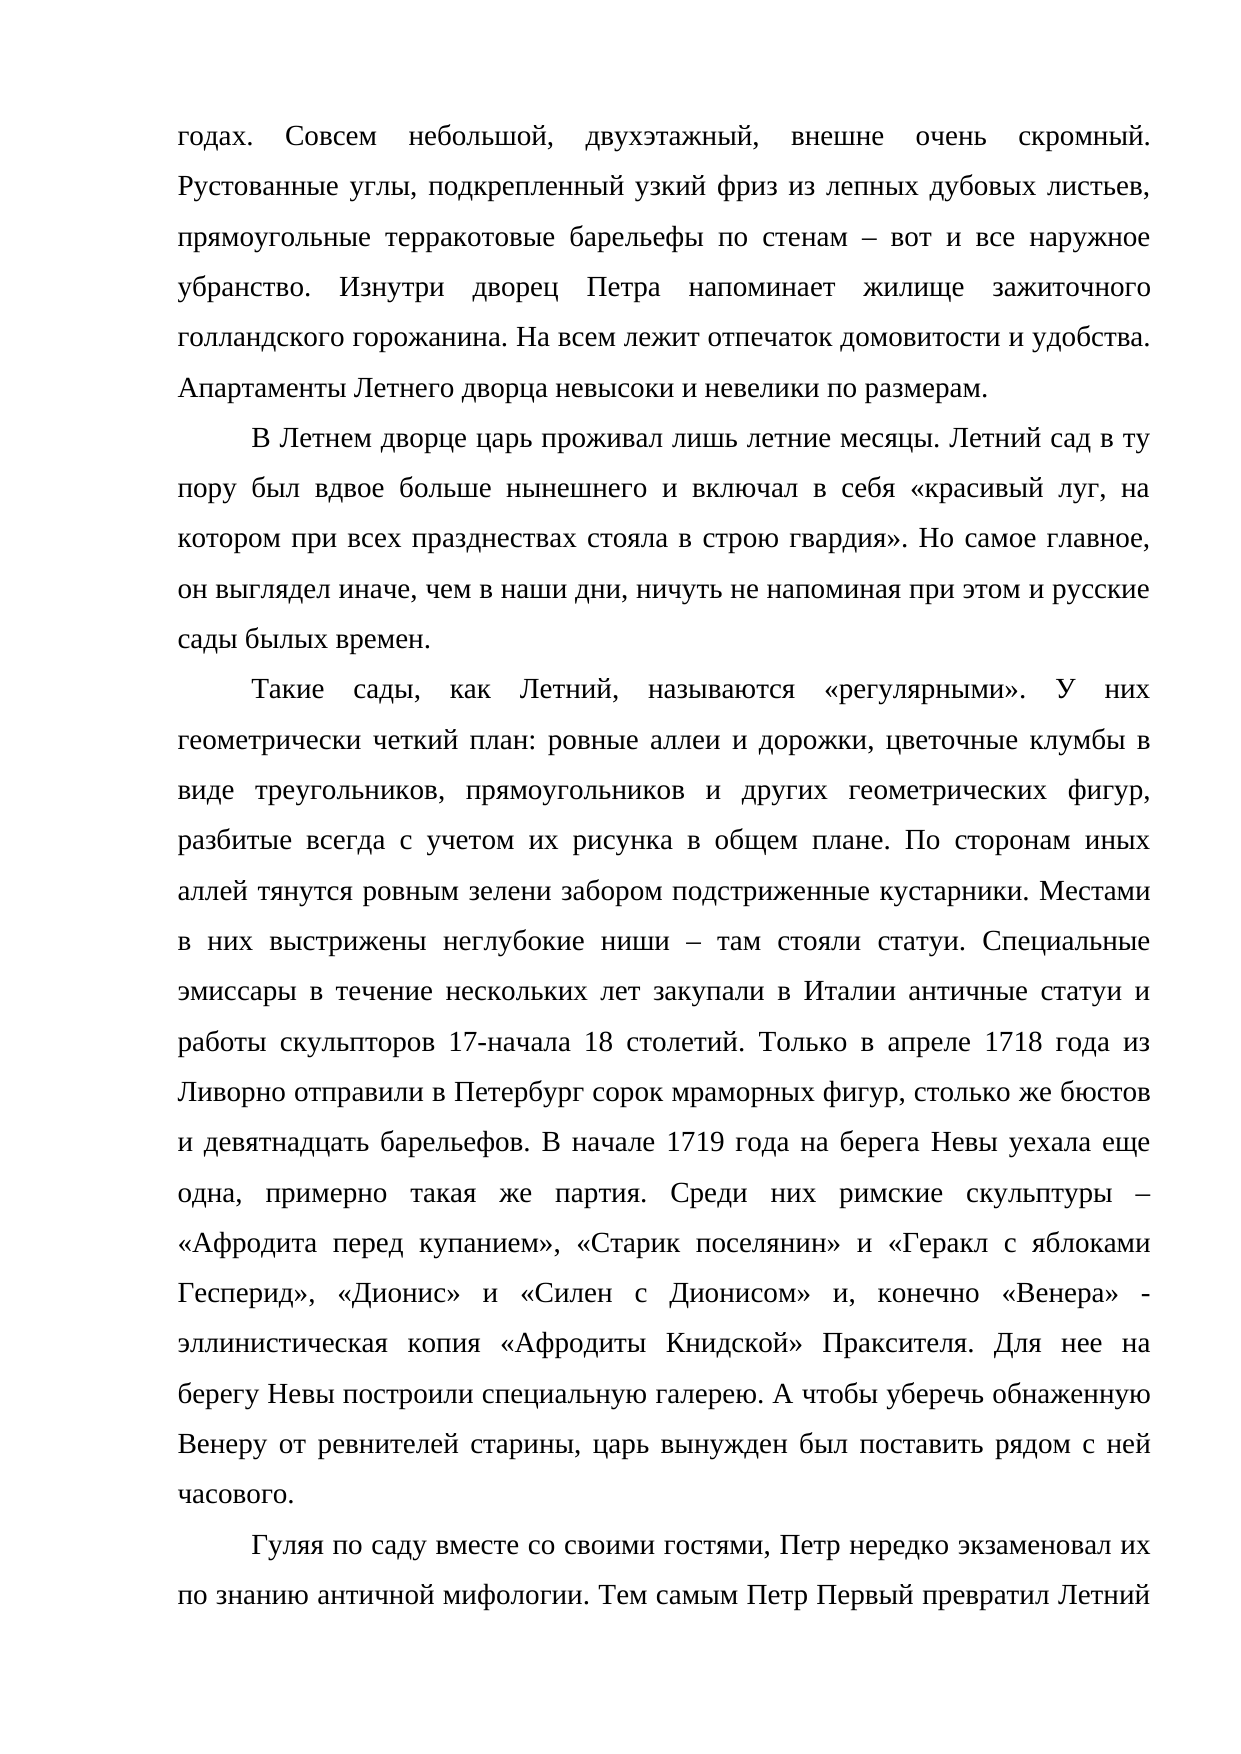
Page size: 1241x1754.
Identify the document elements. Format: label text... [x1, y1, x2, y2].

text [177, 118, 1152, 403]
text Такие сады, как Летний, называются «регулярными». У них геометрически четкий план: ровные аллеи и дорожки, цветочные клумбы в виде треугольников, прямоугольников и других геометрических фигур, разбитые всегда с учетом их рисунка в общем плане. По сторонам иных аллей тянутся ровным зелени забором подстриженные кустарники. Местами в них выстрижены неглубокие ниши – там стояли статуи. Специальные эмиссары в течение нескольких лет закупали в Италии античные статуи и работы скульпторов 17-начала 18 столетий. Только в апреле 1718 года из Ливорно отправили в Петербург сорок мраморных фигур, столько же бюстов и девятнадцать барельефов. В начале 1719 года на берега Невы уехала еще одна, примерно такая же партия. Среди них римские скульптуры – «Афродита перед купанием», «Старик поселянин» и «Геракл с яблоками Гесперид», «Дионис» и «Силен с Дионисом» и, конечно «Венера» - эллинистическая копия «Афродиты Книдской» Праксителя. Для нее на берегу Невы построили специальную галерею. А чтобы уберечь обнаженную Венеру от ревнителей старины, царь вынужден был поставить рядом с ней часового. [177, 672, 1152, 1510]
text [177, 1527, 1152, 1611]
text В Летнем дворце царь проживал лишь летние месяцы. Летний сад в ту пору был вдвое больше нынешнего и включал в себя «красивый луг, на котором при всех празднествах стояла в строю гвардия». Но самое главное, он выглядел иначе, чем в наши дни, ничуть не напоминая при этом и русские сады былых времен. [177, 420, 1152, 655]
